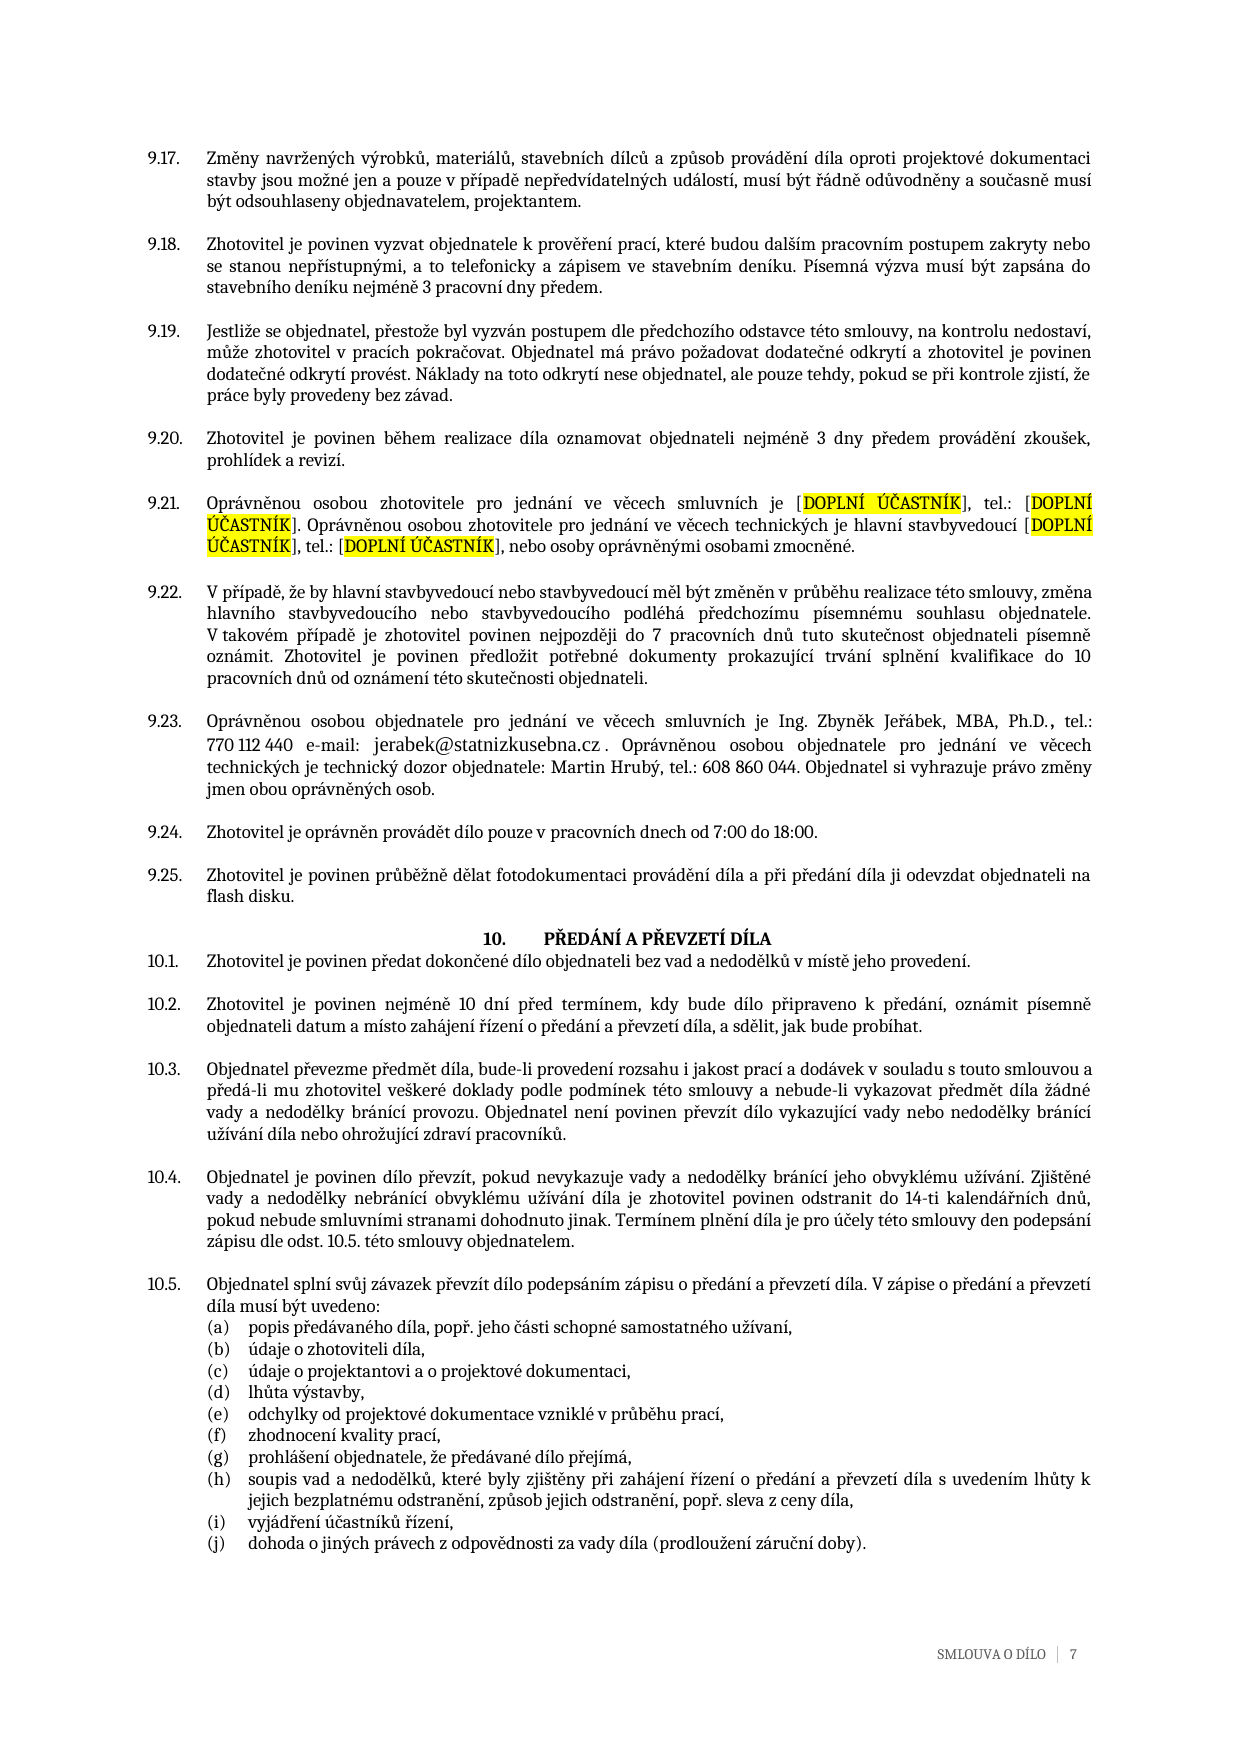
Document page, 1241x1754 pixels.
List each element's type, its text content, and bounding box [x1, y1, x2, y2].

list Objednatel splní svůj závazek převzít dílo podepsáním zápisu o předání a převzetí díla. V zápise o předání a převzetí díla musí být uvedeno: [148, 1274, 1093, 1317]
list prohlášení objednatele, že předávané dílo přejímá, [207, 1446, 1093, 1468]
list údaje o projektantovi a o projektové dokumentaci, [207, 1360, 1093, 1382]
list Oprávněnou osobou objednatele pro jednání ve věcech smluvních je Ing. Zbyněk Jeřábek, MBA, Ph.D., tel.: 770 112 440 e-mail: jerabek@statnizkusebna.cz . Oprávněnou osobou objednatele pro jednání ve věcech technických je technický dozor objednatele: Martin Hrubý, tel.: 608 860 044. Objednatel si vyhrazuje právo změny jmen obou oprávněných osob. [148, 711, 1093, 799]
list Zhotovitel je povinen během realizace díla oznamovat objednateli nejméně 3 dny předem provádění zkoušek, prohlídek a revizí. [148, 428, 1093, 471]
list Oprávněnou osobou zhotovitele pro jednání ve věcech smluvních je [DOPLNÍ ÚČASTNÍK], tel.: [DOPLNÍ ÚČASTNÍK]. Oprávněnou osobou zhotovitele pro jednání ve věcech technických je hlavní stavbyvedoucí [DOPLNÍ ÚČASTNÍK], tel.: [DOPLNÍ ÚČASTNÍK], nebo osoby oprávněnými osobami zmocněné. [148, 493, 1093, 557]
list V případě, že by hlavní stavbyvedoucí nebo stavbyvedoucí měl být změněn v průběhu realizace této smlouvy, změna hlavního stavbyvedoucího nebo stavbyvedoucího podléhá předchozímu písemnému souhlasu objednatele. V takovém případě je zhotovitel povinen nejpozději do 7 pracovních dnů tuto skutečnost objednateli písemně oznámit. Zhotovitel je povinen předložit potřebné dokumenty prokazující trvání splnění kvalifikace do 10 pracovních dnů od oznámení této skutečnosti objednateli. [148, 581, 1093, 689]
list odchylky od projektové dokumentace vzniklé v průběhu prací, [207, 1403, 1093, 1425]
list Objednatel je povinen dílo převzít, pokud nevykazuje vady a nedodělky bránící jeho obvyklému užívání. Zjištěné vady a nedodělky nebránící obvyklému užívání díla je zhotovitel povinen odstranit do 14-ti kalendářních dnů, pokud nebude smluvními stranami dohodnuto jinak. Termínem plnění díla je pro účely této smlouvy den podepsání zápisu dle odst. 10.5. této smlouvy objednatelem. [148, 1166, 1093, 1252]
list dohoda o jiných právech z odpovědnosti za vady díla (prodloužení záruční doby). [207, 1533, 1093, 1554]
list Změny navržených výrobků, materiálů, stavebních dílců a způsob provádění díla oproti projektové dokumentaci stavby jsou možné jen a pouze v případě nepředvídatelných událostí, musí být řádně odůvodněny a současně musí být odsouhlaseny objednavatelem, projektantem. [148, 148, 1093, 212]
list popis předávaného díla, popř. jeho části schopné samostatného užívaní, [207, 1317, 1093, 1339]
list zhodnocení kvality prací, [207, 1425, 1093, 1446]
list Jestliže se objednatel, přestože byl vyzván postupem dle předchozího odstavce této smlouvy, na kontrolu nedostaví, může zhotovitel v pracích pokračovat. Objednatel má právo požadovat dodatečné odkrytí a zhotovitel je povinen dodatečné odkrytí provést. Náklady na toto odkrytí nese objednatel, ale pouze tehdy, pokud se při kontrole zjistí, že práce byly provedeny bez závad. [148, 320, 1093, 406]
list Zhotovitel je oprávněn provádět dílo pouze v pracovních dnech od 7:00 do 18:00. [148, 821, 1093, 843]
list Předání a převzetí díla [185, 929, 1093, 951]
list údaje o zhotoviteli díla, [207, 1339, 1093, 1360]
list Objednatel převezme předmět díla, bude-li provedení rozsahu i jakost prací a dodávek v souladu s touto smlouvou a předá-li mu zhotovitel veškeré doklady podle podmínek této smlouvy a nebude-li vykazovat předmět díla žádné vady a nedodělky bránící provozu. Objednatel není povinen převzít dílo vykazující vady nebo nedodělky bránící užívání díla nebo ohrožující zdraví pracovníků. [148, 1058, 1093, 1144]
list Zhotovitel je povinen nejméně 10 dní před termínem, kdy bude dílo připraveno k předání, oznámit písemně objednateli datum a místo zahájení řízení o předání a převzetí díla, a sdělit, jak bude probíhat. [148, 994, 1093, 1037]
list vyjádření účastníků řízení, [207, 1511, 1093, 1533]
list lhůta výstavby, [207, 1382, 1093, 1403]
list Zhotovitel je povinen průběžně dělat fotodokumentaci provádění díla a při předání díla ji odevzdat objednateli na flash disku. [148, 864, 1093, 907]
list Zhotovitel je povinen vyzvat objednatele k prověření prací, které budou dalším pracovním postupem zakryty nebo se stanou nepřístupnými, a to telefonicky a zápisem ve stavebním deníku. Písemná výzva musí být zapsána do stavebního deníku nejméně 3 pracovní dny předem. [148, 234, 1093, 298]
list soupis vad a nedodělků, které byly zjištěny při zahájení řízení o předání a převzetí díla s uvedením lhůty k jejich bezplatnému odstranění, způsob jejich odstranění, popř. sleva z ceny díla, [207, 1468, 1093, 1511]
list Zhotovitel je povinen předat dokončené dílo objednateli bez vad a nedodělků v místě jeho provedení. [148, 951, 1093, 972]
